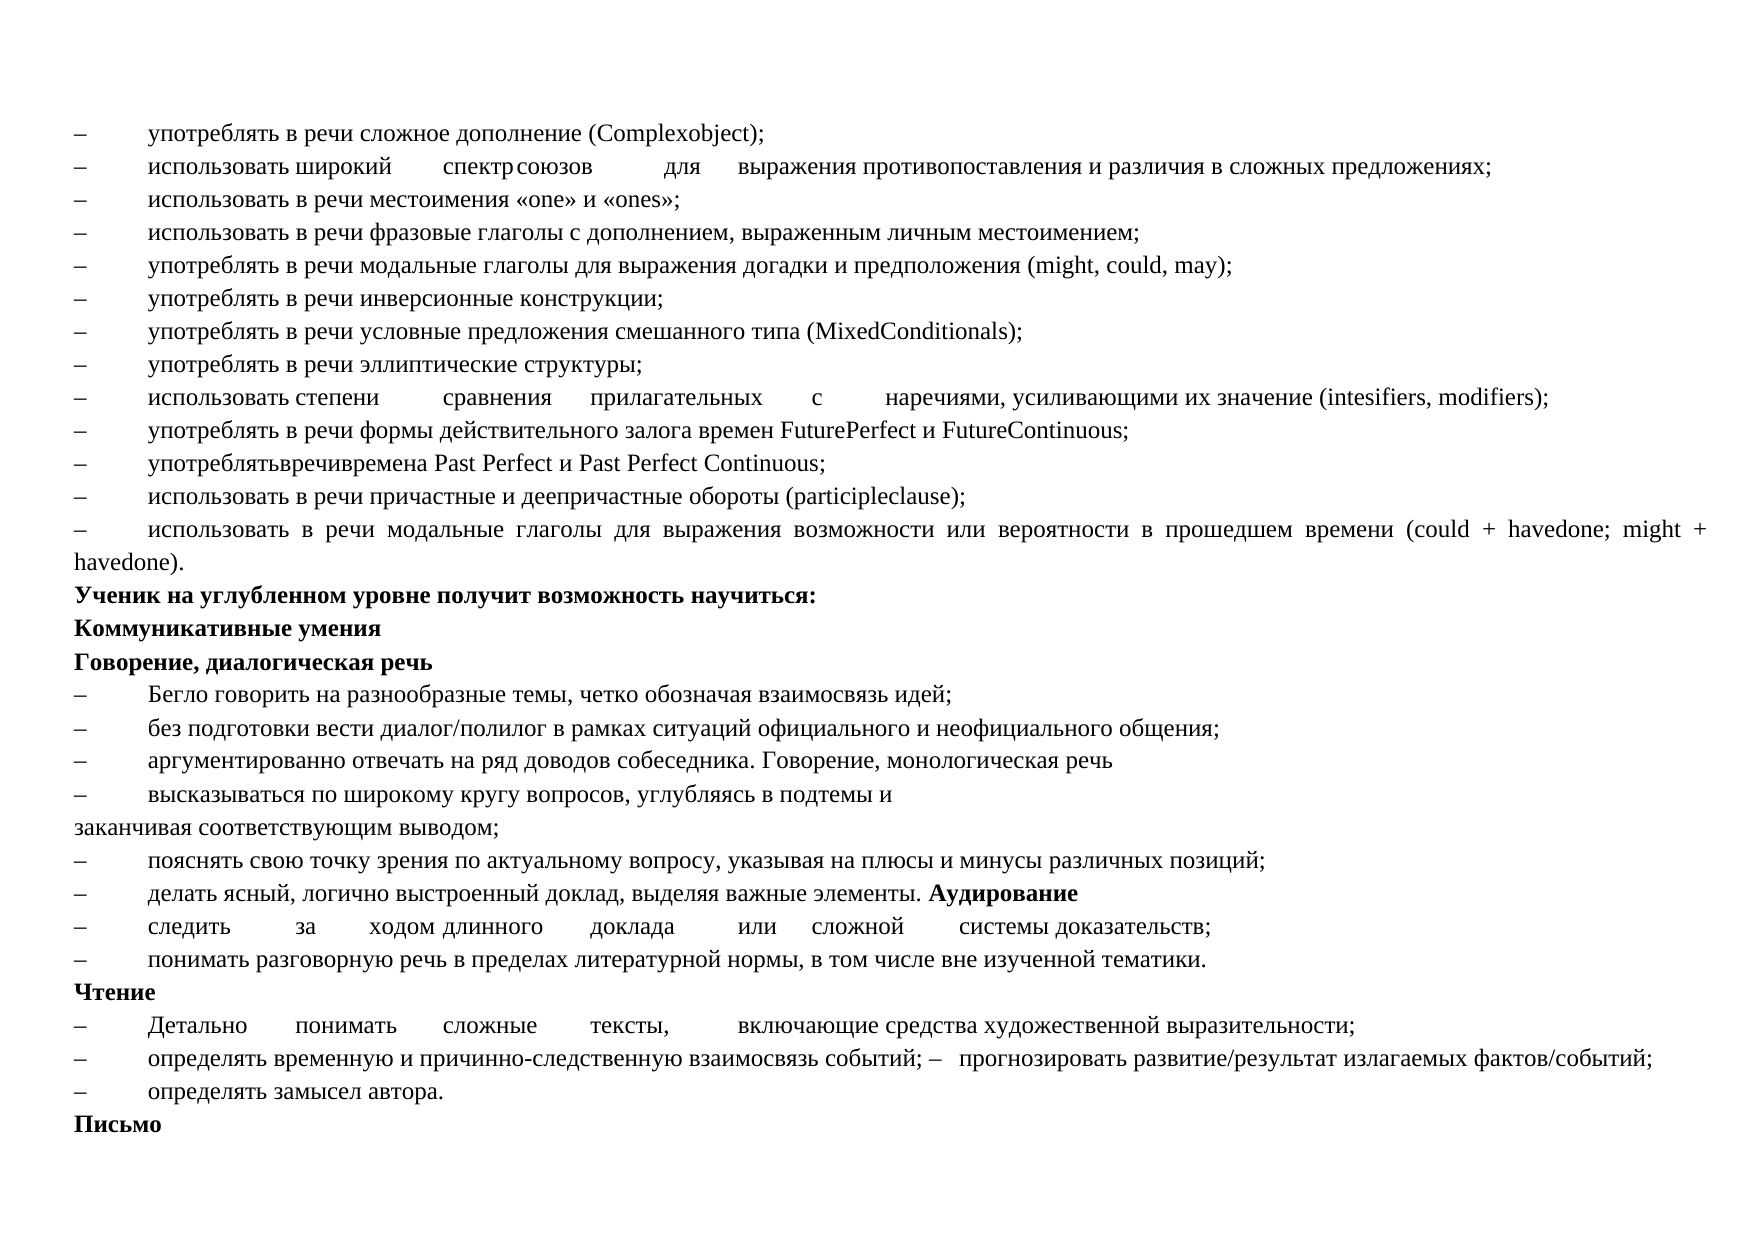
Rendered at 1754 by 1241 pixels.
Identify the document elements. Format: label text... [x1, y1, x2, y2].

text – пояснять свою точку зрения по актуальному вопросу, указывая на плюсы и минусы различных позиций; [74, 845, 1709, 873]
text – употреблять в речи сложное дополнение (Complexobject); [74, 118, 1709, 147]
text – определять временную и причинно-следственную взаимосвязь событий; – прогнозировать развитие/результат излагаемых фактов/событий; [74, 1043, 1709, 1072]
text – употреблять в речи формы действительного залога времен FuturePerfect и FutureContinuous; [74, 415, 1709, 444]
text Письмо [74, 1109, 1709, 1138]
text – использовать степени сравнения прилагательных с наречиями, усиливающими их значение (intesifiers, modifiers); [74, 382, 1709, 411]
text – употреблять в речи эллиптические структуры; [74, 349, 1709, 378]
text – определять замысел автора. [74, 1076, 1709, 1104]
text Ученик на углубленном уровне получит возможность научиться: [74, 581, 1709, 609]
text – использовать в речи фразовые глаголы с дополнением, выраженным личным местоимением; [74, 217, 1709, 246]
text – понимать разговорную речь в пределах литературной нормы, в том числе вне изученной тематики. [74, 944, 1709, 972]
text – использовать в речи модальные глаголы для выражения возможности или вероятности в прошедшем времени (could + havedone; might + havedone). [74, 514, 1709, 576]
text Коммуникативные умения [74, 613, 1709, 642]
text – использовать широкий спектр союзов для выражения противопоставления и различия в сложных предложениях; [74, 151, 1709, 180]
text Чтение [74, 977, 1709, 1006]
text – Детально понимать сложные тексты, включающие средства художественной выразительности; [74, 1010, 1709, 1038]
text заканчивая соответствующим выводом; [74, 812, 1709, 840]
text Говорение, диалогическая речь [74, 647, 1709, 675]
text – высказываться по широкому кругу вопросов, углубляясь в подтемы и [74, 779, 1709, 807]
text – следить за ходом длинного доклада или сложной системы доказательств; [74, 911, 1709, 939]
text – употреблять в речи модальные глаголы для выражения догадки и предположения (might, could, may); [74, 250, 1709, 279]
text – употреблятьвречивремена Past Perfect и Past Perfect Continuous; [74, 448, 1709, 477]
text – использовать в речи местоимения «one» и «ones»; [74, 184, 1709, 213]
text – употреблять в речи инверсионные конструкции; [74, 283, 1709, 312]
text – делать ясный, логично выстроенный доклад, выделяя важные элементы. Аудирование [74, 878, 1709, 906]
text – употреблять в речи условные предложения смешанного типа (MixedConditionals); [74, 316, 1709, 345]
text – аргументированно отвечать на ряд доводов собеседника. Говорение, монологическая речь [74, 746, 1709, 774]
text – использовать в речи причастные и деепричастные обороты (participleclause); [74, 481, 1709, 510]
text – без подготовки вести диалог/полилог в рамках ситуаций официального и неофициального общения; [74, 713, 1709, 741]
text – Бегло говорить на разнообразные темы, четко обозначая взаимосвязь идей; [74, 679, 1709, 708]
